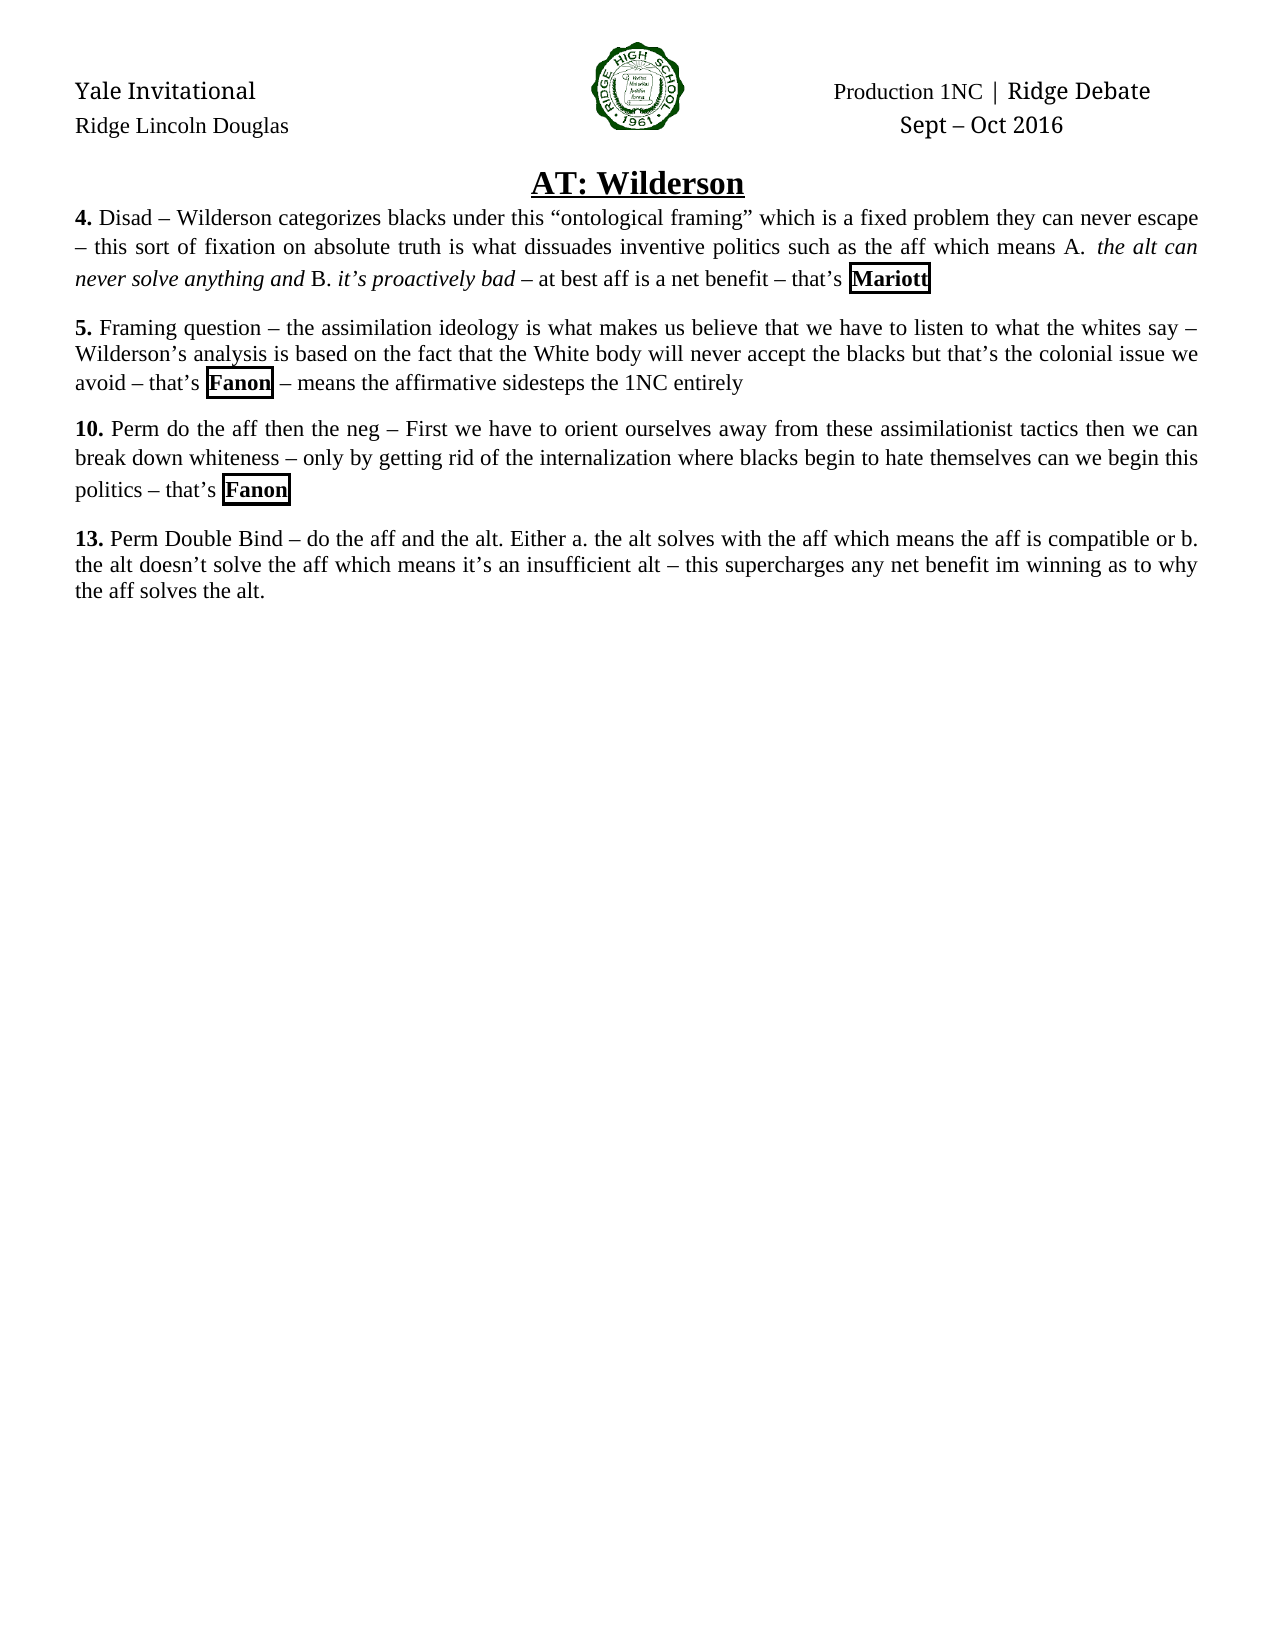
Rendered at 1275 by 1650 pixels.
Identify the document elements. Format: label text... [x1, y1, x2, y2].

text 5. Framing question – the assimilation ideology is what makes us believe that we have to listen to what the whites say – Wilderson’s analysis is based on the fact that the White body will never accept the blacks but that’s the colonial issue we avoid – that’s Fanon – means the affirmative sidesteps the 1NC entirely [75, 313, 1200, 399]
text 4. Disad – Wilderson categorizes blacks under this “ontological framing” which is a fixed problem they can never escape – this sort of fixation on absolute truth is what dissuades inventive politics such as the aff which means A. the alt can never solve anything and B. it’s proactively bad – at best aff is a net benefit – that’s Mariott [75, 204, 1200, 294]
subtitle AT: Wilderson [75, 163, 1200, 201]
text 10. Perm do the aff then the neg – First we have to orient ourselves away from these assimilationist tactics then we can break down whiteness – only by getting rid of the internalization where blacks begin to hate themselves can we begin this politics – that’s Fanon [75, 416, 1200, 506]
picture [577, 42, 697, 130]
text 13. Perm Double Bind – do the aff and the alt. Either a. the alt solves with the aff which means the aff is compatible or b. the alt doesn’t solve the aff which means it’s an insufficient alt – this supercharges any net benefit im winning as to why the aff solves the alt. [75, 525, 1200, 604]
